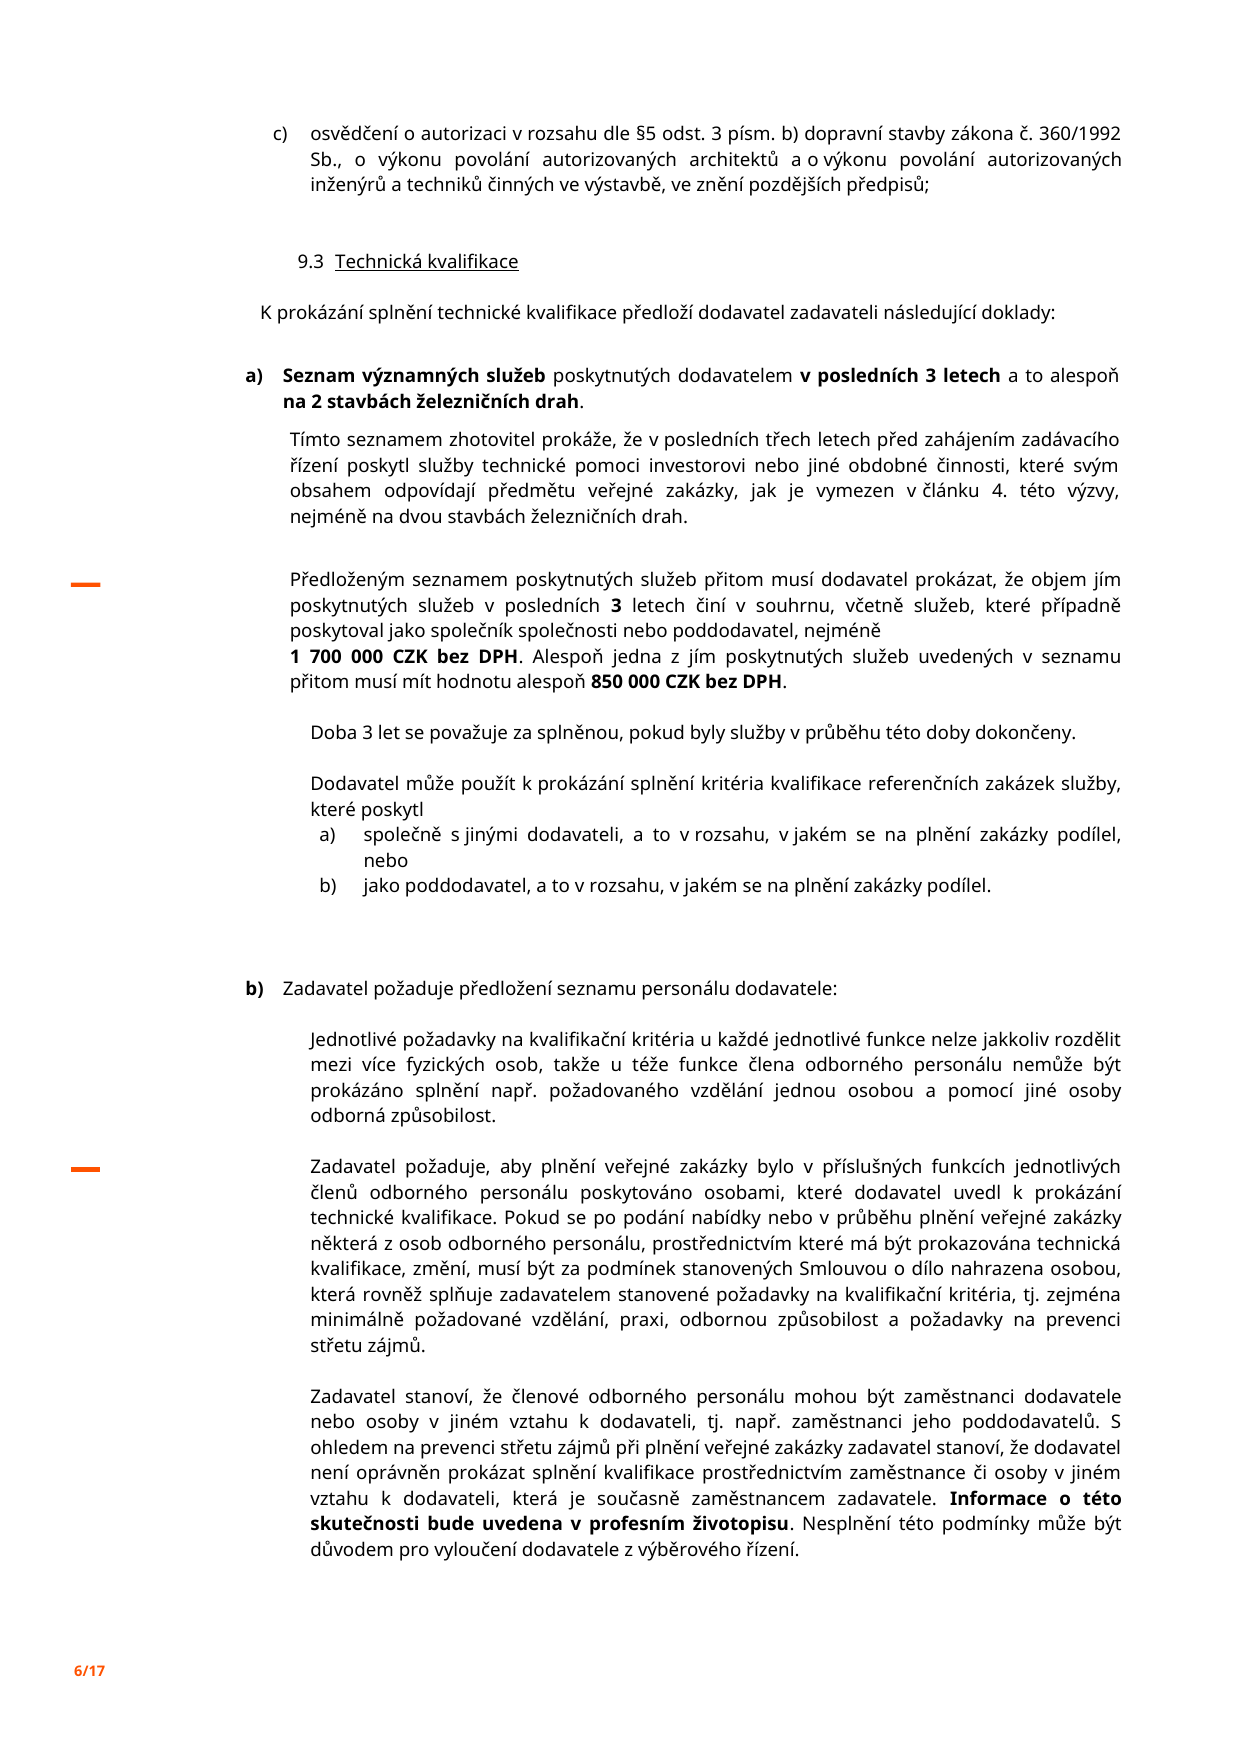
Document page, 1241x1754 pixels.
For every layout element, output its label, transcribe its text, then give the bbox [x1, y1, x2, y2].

list Technická kvalifikace [297, 248, 1122, 274]
text K prokázání splnění technické kvalifikace předloží dodavatel zadavateli následující doklady: [260, 299, 1122, 325]
list osvědčení o autorizaci v rozsahu dle §5 odst. 3 písm. b) dopravní stavby zákona č. 360/1992 Sb., o výkonu povolání autorizovaných architektů a o výkonu povolání autorizovaných inženýrů a techniků činných ve výstavbě, ve znění pozdějších předpisů; [273, 121, 1122, 197]
text Zadavatel stanoví, že členové odborného personálu mohou být zaměstnanci dodavatele nebo osoby v jiném vztahu k dodavateli, tj. např. zaměstnanci jeho poddodavatelů. S ohledem na prevenci střetu zájmů při plnění veřejné zakázky zadavatel stanoví, že dodavatel není oprávněn prokázat splnění kvalifikace prostřednictvím zaměstnance či osoby v jiném vztahu k dodavateli, která je současně zaměstnancem zadavatele. Informace o této skutečnosti bude uvedena v profesním životopisu. Nesplnění této podmínky může být důvodem pro vyloučení dodavatele z výběrového řízení. [310, 1383, 1122, 1562]
text Tímto seznamem zhotovitel prokáže, že v posledních třech letech před zahájením zadávacího řízení poskytl služby technické pomoci investorovi nebo jiné obdobné činnosti, které svým obsahem odpovídají předmětu veřejné zakázky, jak je vymezen v článku 4. této výzvy, nejméně na dvou stavbách železničních drah. [289, 426, 1120, 528]
list Seznam významných služeb poskytnutých dodavatelem v posledních 3 letech a to alespoň na 2 stavbách železničních drah. [245, 363, 1120, 414]
text 1 700 000 CZK bez DPH. Alespoň jedna z jím poskytnutých služeb uvedených v seznamu přitom musí mít hodnotu alespoň 850 000 CZK bez DPH. [289, 643, 1122, 694]
text Zadavatel požaduje, aby plnění veřejné zakázky bylo v příslušných funkcích jednotlivých členů odborného personálu poskytováno osobami, které dodavatel uvedl k prokázání technické kvalifikace. Pokud se po podání nabídky nebo v průběhu plnění veřejné zakázky některá z osob odborného personálu, prostřednictvím které má být prokazována technická kvalifikace, změní, musí být za podmínek stanovených Smlouvou o dílo nahrazena osobou, která rovněž splňuje zadavatelem stanovené požadavky na kvalifikační kritéria, tj. zejména minimálně požadované vzdělání, praxi, odbornou způsobilost a požadavky na prevenci střetu zájmů. [310, 1153, 1122, 1358]
text Doba 3 let se považuje za splněnou, pokud byly služby v průběhu této doby dokončeny. [310, 719, 1122, 745]
text Předloženým seznamem poskytnutých služeb přitom musí dodavatel prokázat, že objem jím poskytnutých služeb v posledních 3 letech činí v souhrnu, včetně služeb, které případně poskytoval jako společník společnosti nebo poddodavatel, nejméně [289, 566, 1122, 643]
list Zadavatel požaduje předložení seznamu personálu dodavatele: [245, 975, 1122, 1000]
text b) jako poddodavatel, a to v rozsahu, v jakém se na plnění zakázky podílel. [319, 873, 1122, 898]
text Dodavatel může použít k prokázání splnění kritéria kvalifikace referenčních zakázek služby, které poskytl [310, 771, 1122, 822]
text a) společně s jinými dodavateli, a to v rozsahu, v jakém se na plnění zakázky podílel, nebo [319, 822, 1122, 873]
text Jednotlivé požadavky na kvalifikační kritéria u každé jednotlivé funkce nelze jakkoliv rozdělit mezi více fyzických osob, takže u téže funkce člena odborného personálu nemůže být prokázáno splnění např. požadovaného vzdělání jednou osobou a pomocí jiné osoby odborná způsobilost. [310, 1026, 1122, 1128]
